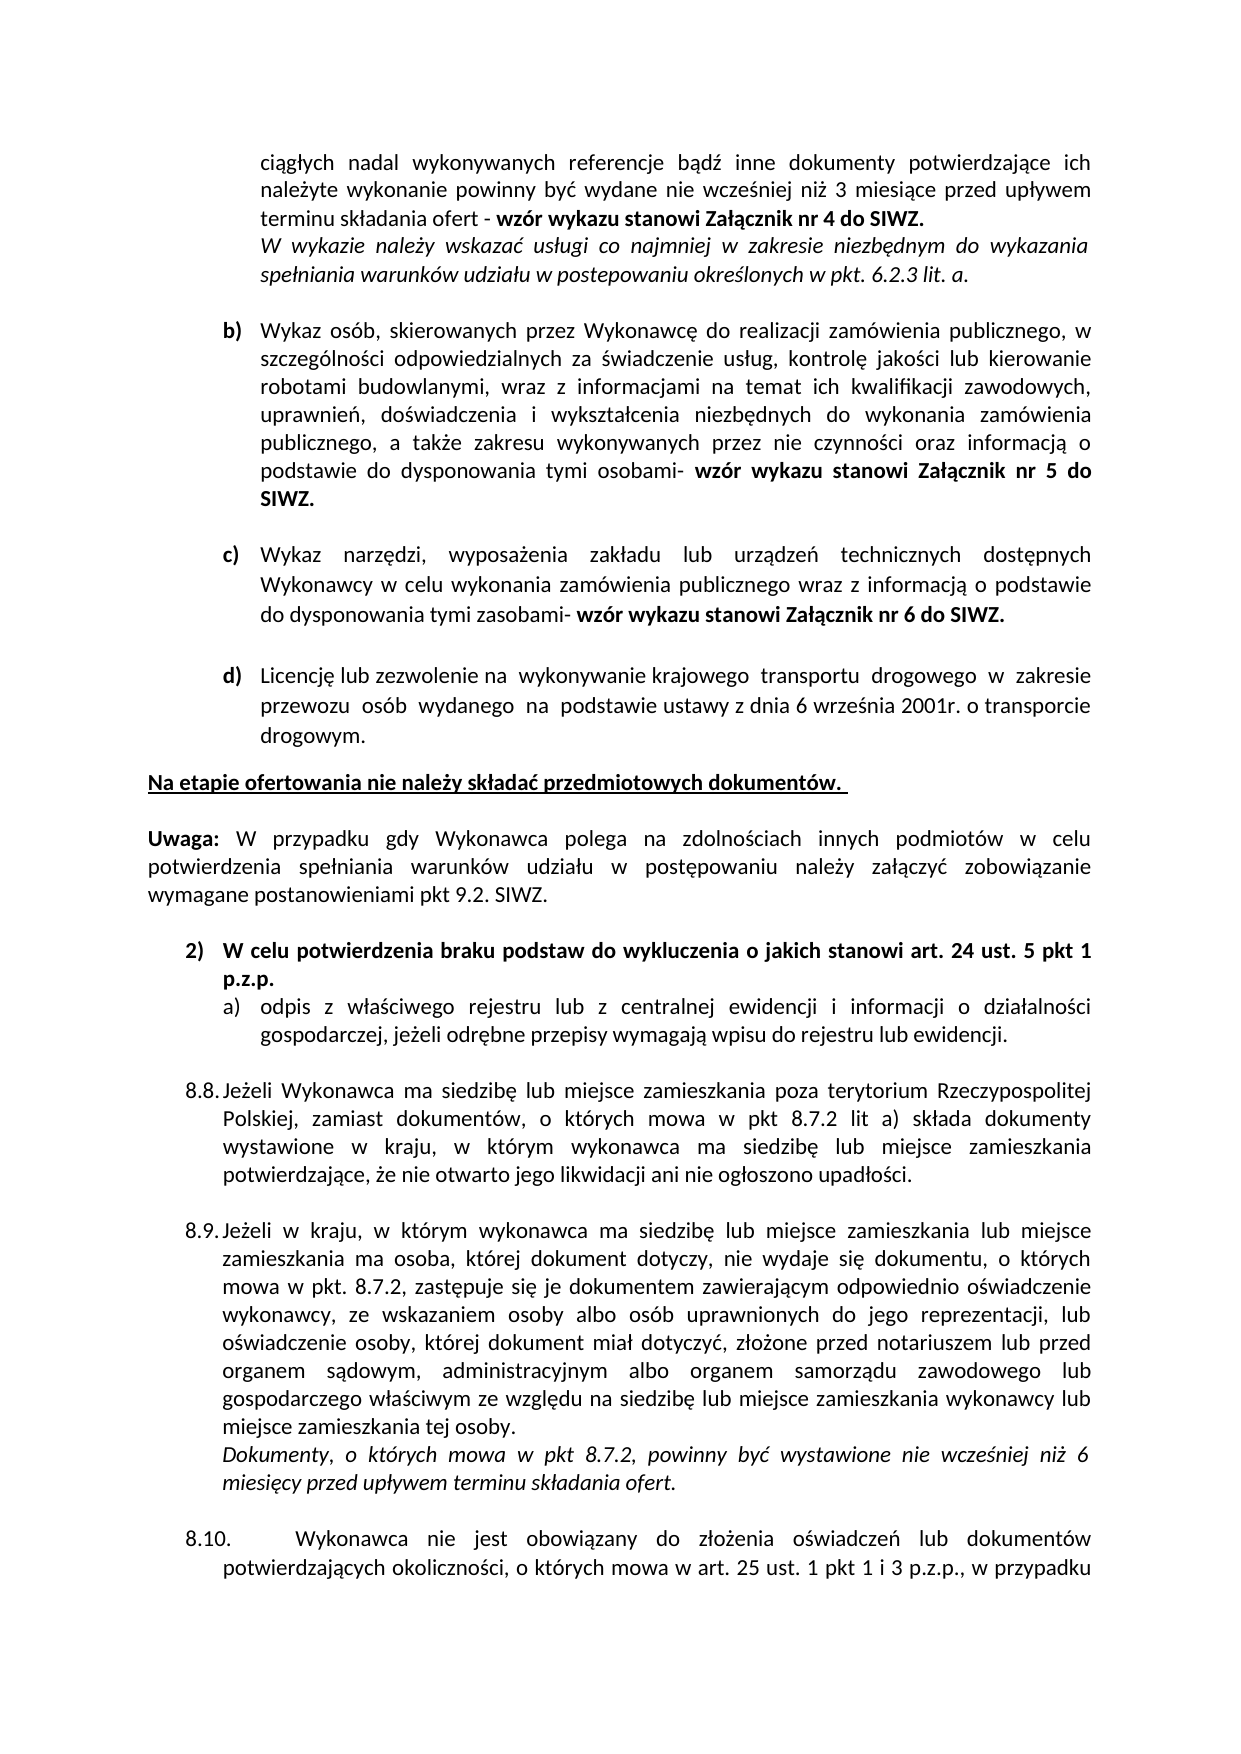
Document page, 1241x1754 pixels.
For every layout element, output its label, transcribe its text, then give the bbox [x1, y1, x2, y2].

list W wykazie należy wskazać usługi co najmniej w zakresie niezbędnym do wykazania spełniania warunków udziału w postepowaniu określonych w pkt. 6.2.3 lit. a. [260, 232, 1093, 288]
list Dokumenty, o których mowa w pkt 8.7.2, powinny być wystawione nie wcześniej niż 6 miesięcy przed upływem terminu składania ofert. [222, 1441, 1093, 1497]
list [185, 1524, 1093, 1581]
list Wykaz osób, skierowanych przez Wykonawcę do realizacji zamówienia publicznego, w szczególności odpowiedzialnych za świadczenie usług, kontrolę jakości lub kierowanie robotami budowlanymi, wraz z informacjami na temat ich kwalifikacji zawodowych, uprawnień, doświadczenia i wykształcenia niezbędnych do wykonania zamówienia publicznego, a także zakresu wykonywanych przez nie czynności oraz informacją o podstawie do dysponowania tymi osobami- wzór wykazu stanowi Załącznik nr 5 do SIWZ. [223, 316, 1093, 512]
list Wykaz narzędzi, wyposażenia zakładu lub urządzeń technicznych dostępnych Wykonawcy w celu wykonania zamówienia publicznego wraz z informacją o podstawie do dysponowania tymi zasobami- wzór wykazu stanowi Załącznik nr 6 do SIWZ. [223, 540, 1093, 628]
text Na etapie ofertowania nie należy składać przedmiotowych dokumentów. [148, 768, 1093, 796]
list Jeżeli Wykonawca ma siedzibę lub miejsce zamieszkania poza terytorium Rzeczypospolitej Polskiej, zamiast dokumentów, o których mowa w pkt 8.7.2 lit a) składa dokumenty wystawione w kraju, w którym wykonawca ma siedzibę lub miejsce zamieszkania potwierdzające, że nie otwarto jego likwidacji ani nie ogłoszono upadłości. [185, 1076, 1093, 1188]
text Uwaga: W przypadku gdy Wykonawca polega na zdolnościach innych podmiotów w celu potwierdzenia spełniania warunków udziału w postępowaniu należy załączyć zobowiązanie wymagane postanowieniami pkt 9.2. SIWZ. [148, 824, 1093, 908]
list Licencję lub zezwolenie na wykonywanie krajowego transportu drogowego w zakresie przewozu osób wydanego na podstawie ustawy z dnia 6 września 2001r. o transporcie drogowym. [223, 661, 1093, 749]
list odpis z właściwego rejestru lub z centralnej ewidencji i informacji o działalności gospodarczej, jeżeli odrębne przepisy wymagają wpisu do rejestru lub ewidencji. [223, 992, 1093, 1048]
list Jeżeli w kraju, w którym wykonawca ma siedzibę lub miejsce zamieszkania lub miejsce zamieszkania ma osoba, której dokument dotyczy, nie wydaje się dokumentu, o których mowa w pkt. 8.7.2, zastępuje się je dokumentem zawierającym odpowiednio oświadczenie wykonawcy, ze wskazaniem osoby albo osób uprawnionych do jego reprezentacji, lub oświadczenie osoby, której dokument miał dotyczyć, złożone przed notariuszem lub przed organem sądowym, administracyjnym albo organem samorządu zawodowego lub gospodarczego właściwym ze względu na siedzibę lub miejsce zamieszkania wykonawcy lub miejsce zamieszkania tej osoby. [185, 1216, 1093, 1441]
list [223, 148, 1093, 232]
list W celu potwierdzenia braku podstaw do wykluczenia o jakich stanowi art. 24 ust. 5 pkt 1 p.z.p. [185, 936, 1093, 992]
